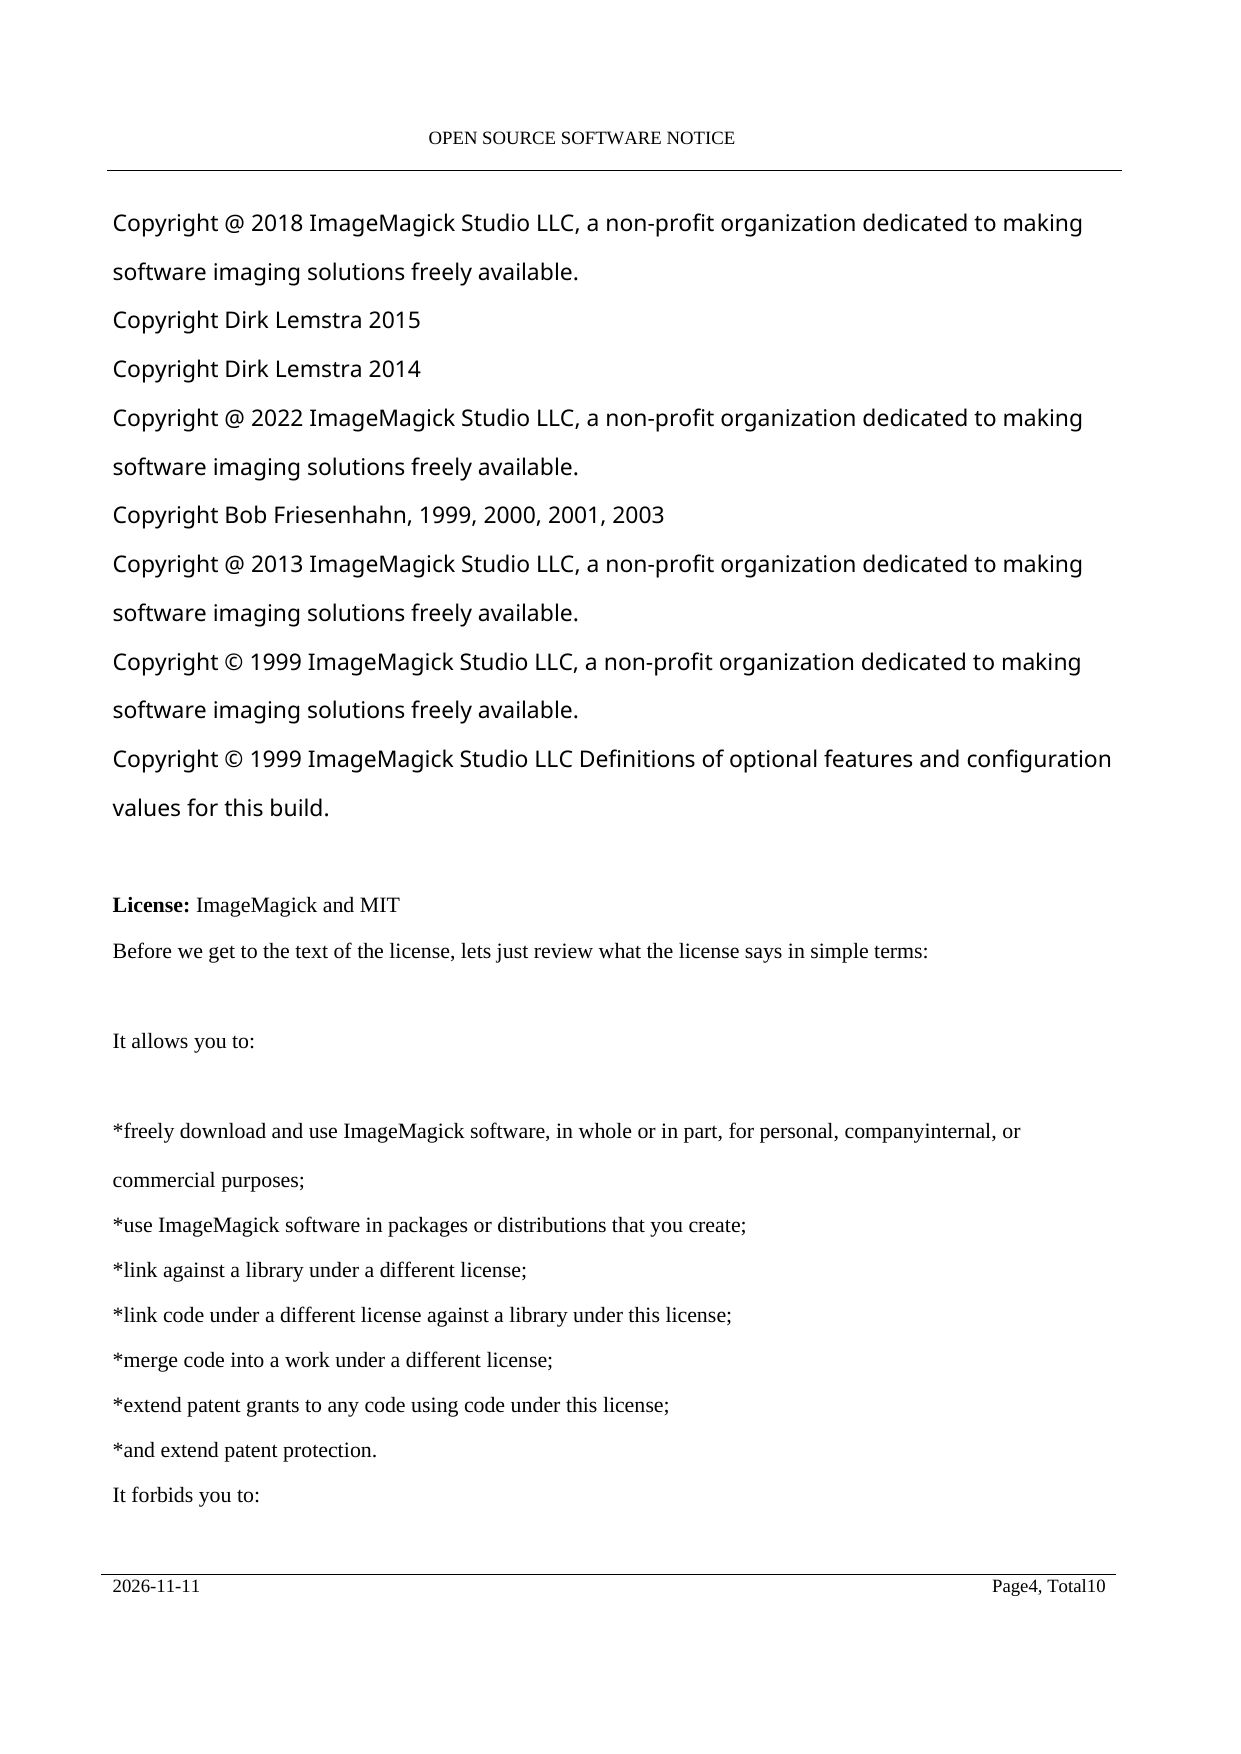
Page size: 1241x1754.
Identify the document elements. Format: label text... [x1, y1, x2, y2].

text *and extend patent protection. [112, 1434, 1128, 1466]
text *link code under a different license against a library under this license; [112, 1298, 1128, 1331]
text It allows you to: [112, 1024, 1128, 1057]
text *link against a library under a different license; [112, 1253, 1128, 1286]
text Before we get to the text of the license, lets just review what the license says in simple terms: [112, 934, 1128, 966]
text *use ImageMagick software in packages or distributions that you create; [112, 1208, 1128, 1241]
text It forbids you to: [112, 1479, 1128, 1511]
text License: ImageMagick and MIT [112, 889, 1128, 921]
text *freely download and use ImageMagick software, in whole or in part, for personal, companyinternal, or commercial purposes; [112, 1114, 1128, 1196]
text *extend patent grants to any code using code under this license; [112, 1389, 1128, 1421]
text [112, 206, 1128, 873]
text *merge code into a work under a different license; [112, 1343, 1128, 1376]
